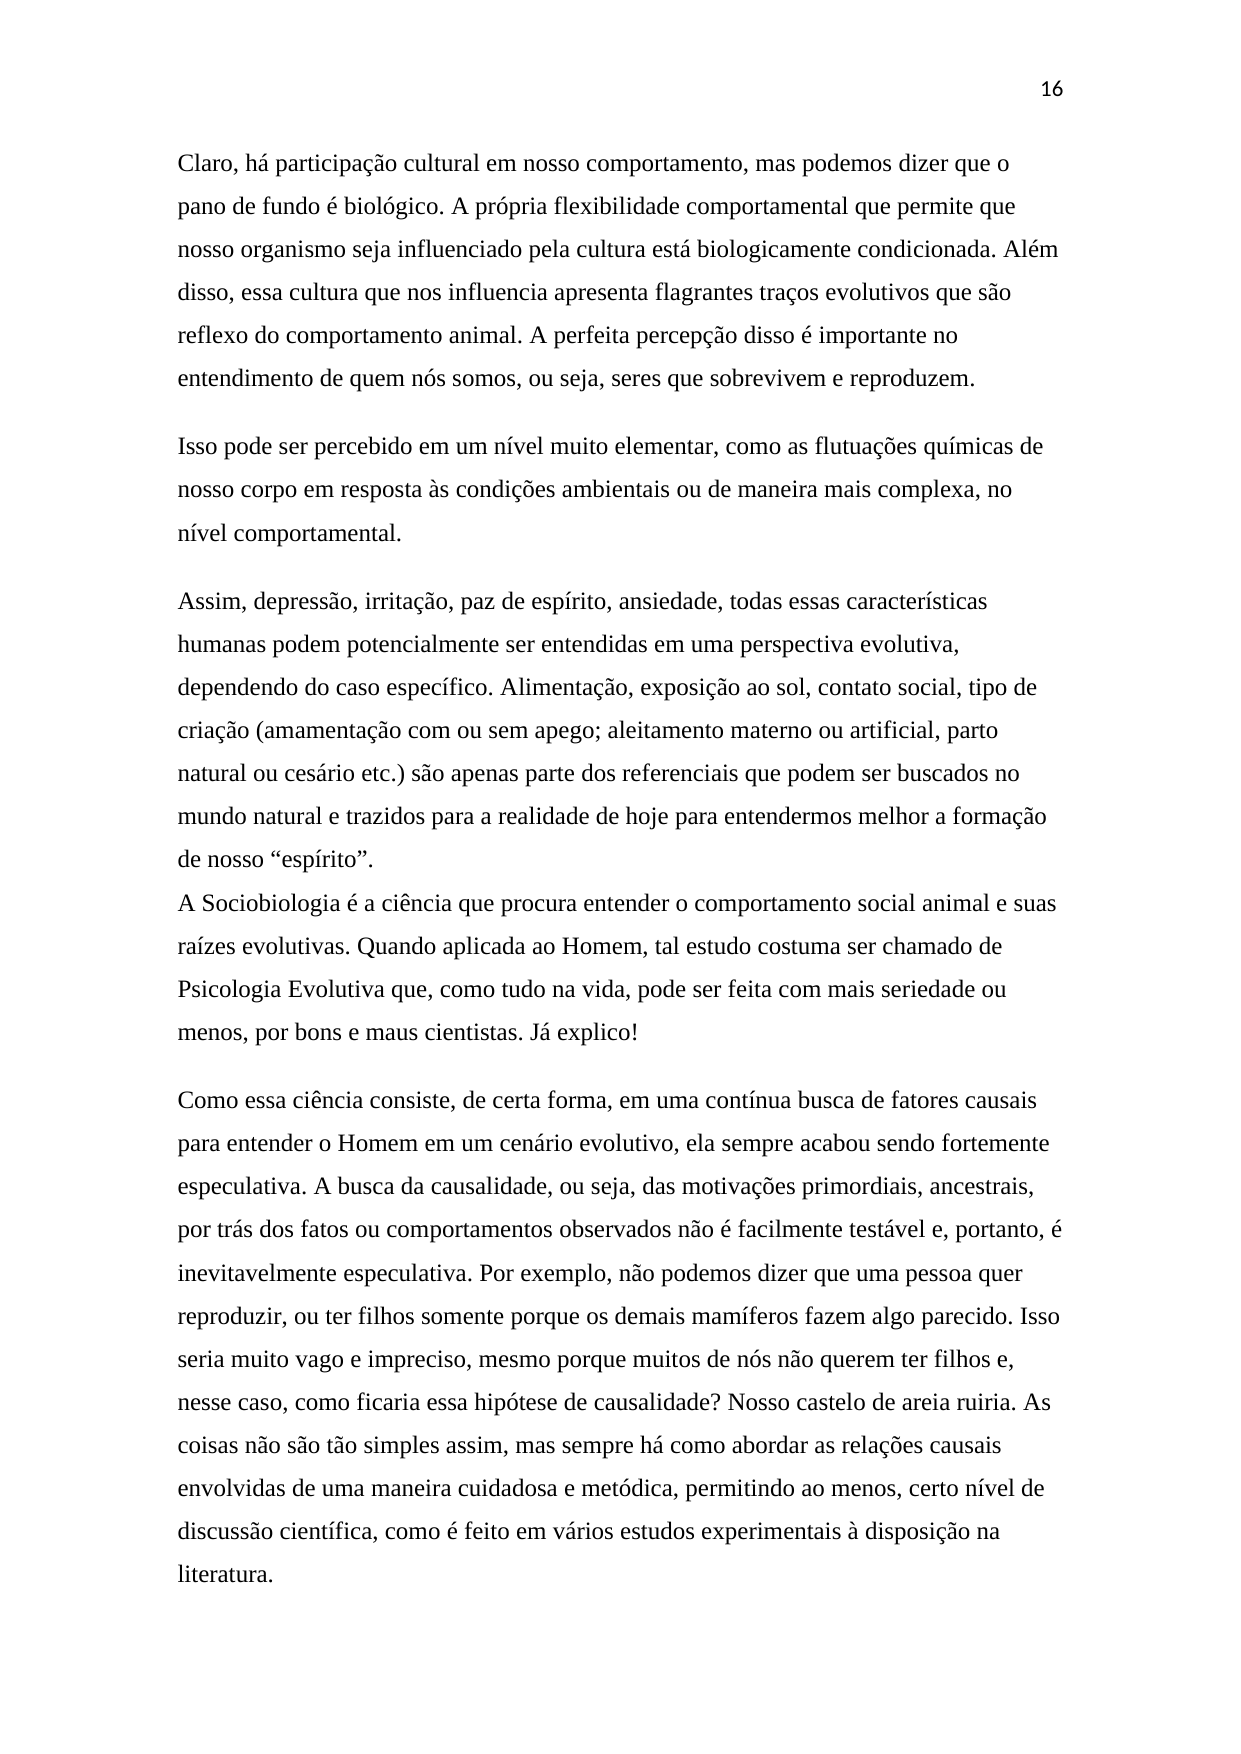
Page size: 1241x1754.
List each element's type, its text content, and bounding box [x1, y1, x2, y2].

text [177, 1085, 1063, 1588]
text Isso pode ser percebido em um nível muito elementar, como as flutuações químicas de nosso corpo em resposta às condições ambientais ou de maneira mais complexa, no nível comportamental. [177, 431, 1063, 546]
text Assim, depressão, irritação, paz de espírito, ansiedade, todas essas características humanas podem potencialmente ser entendidas em uma perspectiva evolutiva, dependendo do caso específico. Alimentação, exposição ao sol, contato social, tipo de criação (amamentação com ou sem apego; aleitamento materno ou artificial, parto natural ou cesário etc.) são apenas parte dos referenciais que podem ser buscados no mundo natural e trazidos para a realidade de hoje para entendermos melhor a formação de nosso “espírito”. A Sociobiologia é a ciência que procura entender o comportamento social animal e suas raízes evolutivas. Quando aplicada ao Homem, tal estudo costuma ser chamado de Psicologia Evolutiva que, como tudo na vida, pode ser feita com mais seriedade ou menos, por bons e maus cientistas. Já explico! [177, 586, 1063, 1046]
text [177, 148, 1063, 392]
